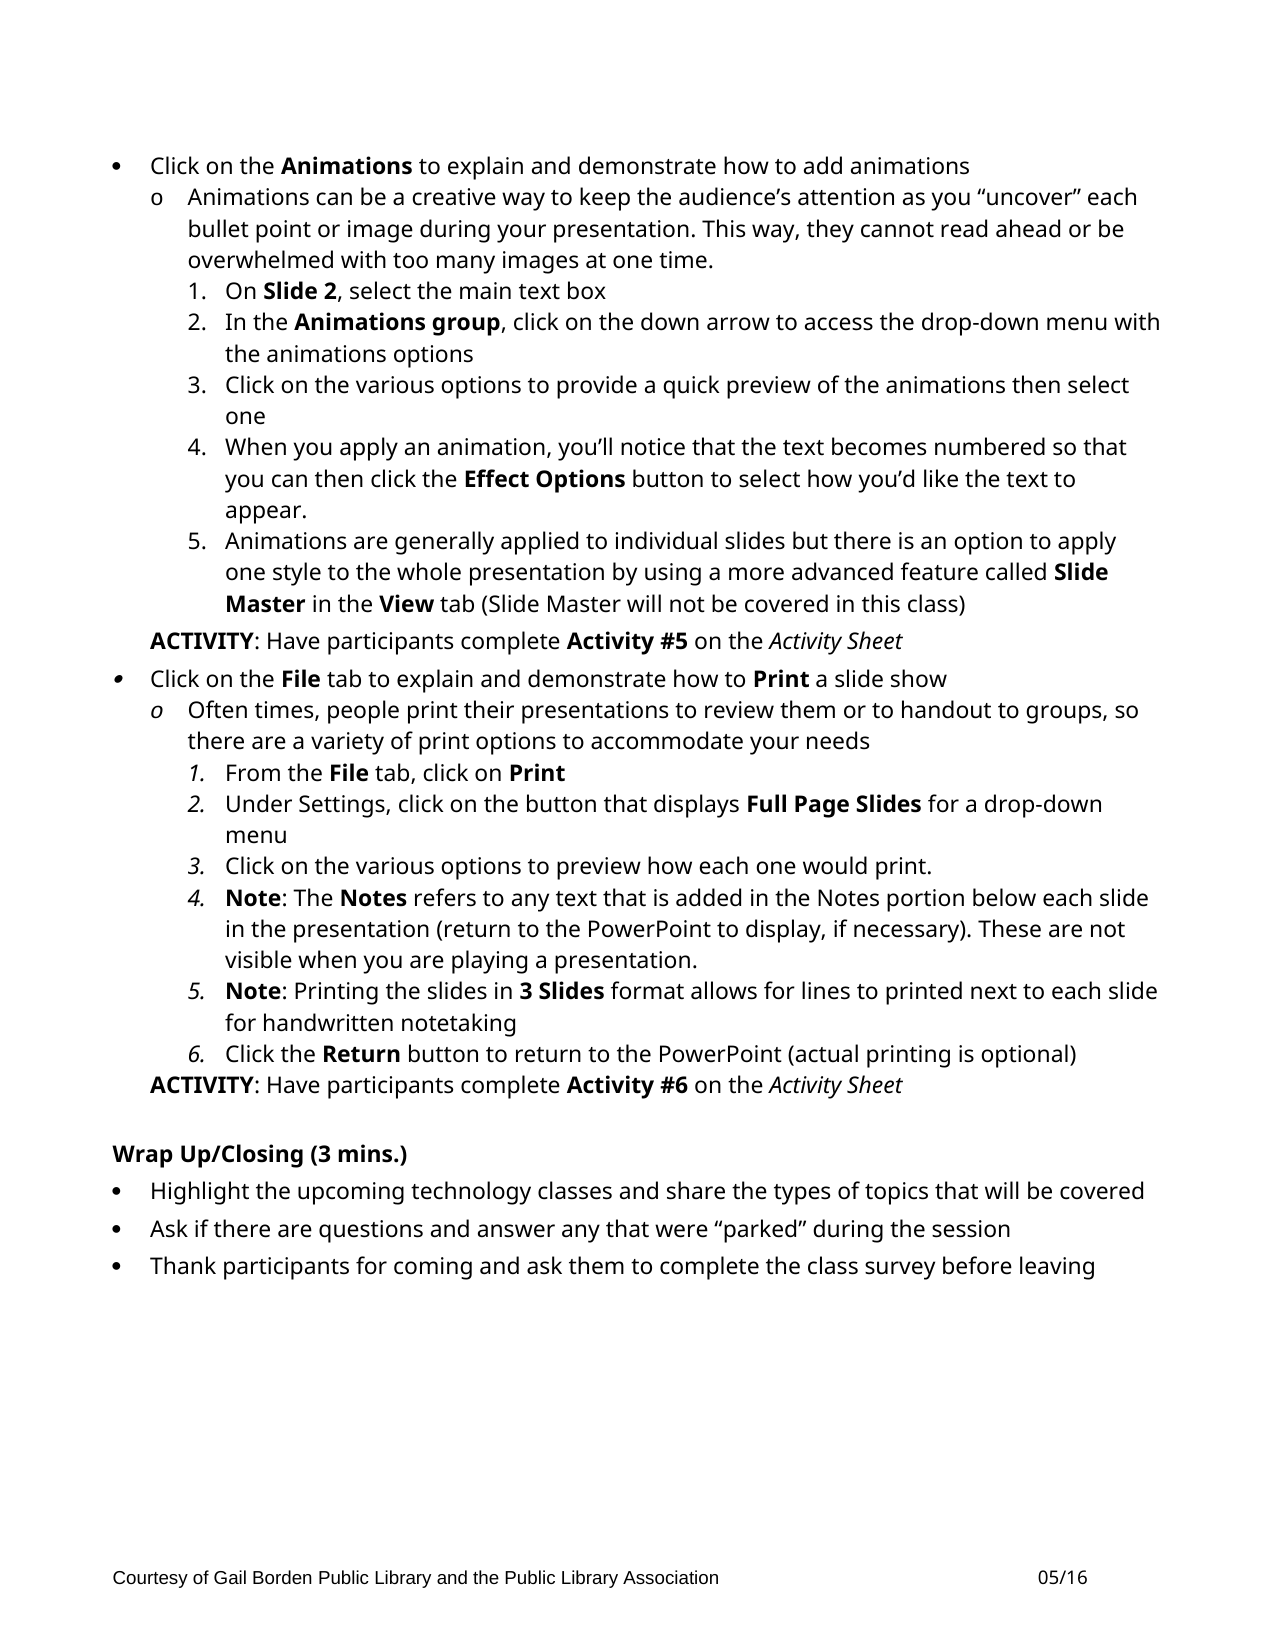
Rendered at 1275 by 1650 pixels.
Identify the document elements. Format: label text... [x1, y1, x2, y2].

text ACTIVITY: Have participants complete Activity #5 on the Activity Sheet [150, 625, 1162, 656]
list Often times, people print their presentations to review them or to handout to groups, so there are a variety of print options to accommodate your needs [150, 694, 1162, 756]
list Click on the various options to provide a quick preview of the animations then select one [187, 369, 1162, 431]
list When you apply an animation, you’ll notice that the text becomes numbered so that you can then click the Effect Options button to select how you’d like the text to appear. [187, 431, 1162, 525]
list Animations can be a creative way to keep the audience’s attention as you “uncover” each bullet point or image during your presentation. This way, they cannot read ahead or be overwhelmed with too many images at one time. [150, 181, 1162, 275]
list Click the Return button to return to the PowerPoint (actual printing is optional) [187, 1038, 1162, 1069]
list ACTIVITY: Have participants complete Activity #6 on the Activity Sheet [150, 1069, 1162, 1100]
list In the Animations group, click on the down arrow to access the drop-down menu with the animations options [187, 306, 1162, 369]
list Note: Printing the slides in 3 Slides format allows for lines to printed next to each slide for handwritten notetaking [187, 975, 1162, 1038]
list From the File tab, click on Print [187, 756, 1162, 788]
list Highlight the upcoming technology classes and share the types of topics that will be covered [112, 1175, 1162, 1206]
list On Slide 2, select the main text box [187, 275, 1162, 306]
list Under Settings, click on the button that displays Full Page Slides for a drop-down menu [187, 788, 1162, 850]
list Note: The Notes refers to any text that is added in the Notes portion below each slide in the presentation (return to the PowerPoint to display, if necessary). These are not visible when you are playing a presentation. [187, 881, 1162, 975]
list Click on the Animations to explain and demonstrate how to add animations [112, 150, 1162, 181]
list Ask if there are questions and answer any that were “parked” during the session [112, 1213, 1162, 1244]
list Click on the various options to preview how each one would print. [187, 850, 1162, 881]
list Animations are generally applied to individual slides but there is an option to apply one style to the whole presentation by using a more advanced feature called Slide Master in the View tab (Slide Master will not be covered in this class) [187, 525, 1162, 619]
list Click on the File tab to explain and demonstrate how to Print a slide show [112, 663, 1162, 694]
list Thank participants for coming and ask them to complete the class survey before leaving [112, 1250, 1162, 1281]
text Wrap Up/Closing (3 mins.) [112, 1138, 1162, 1169]
